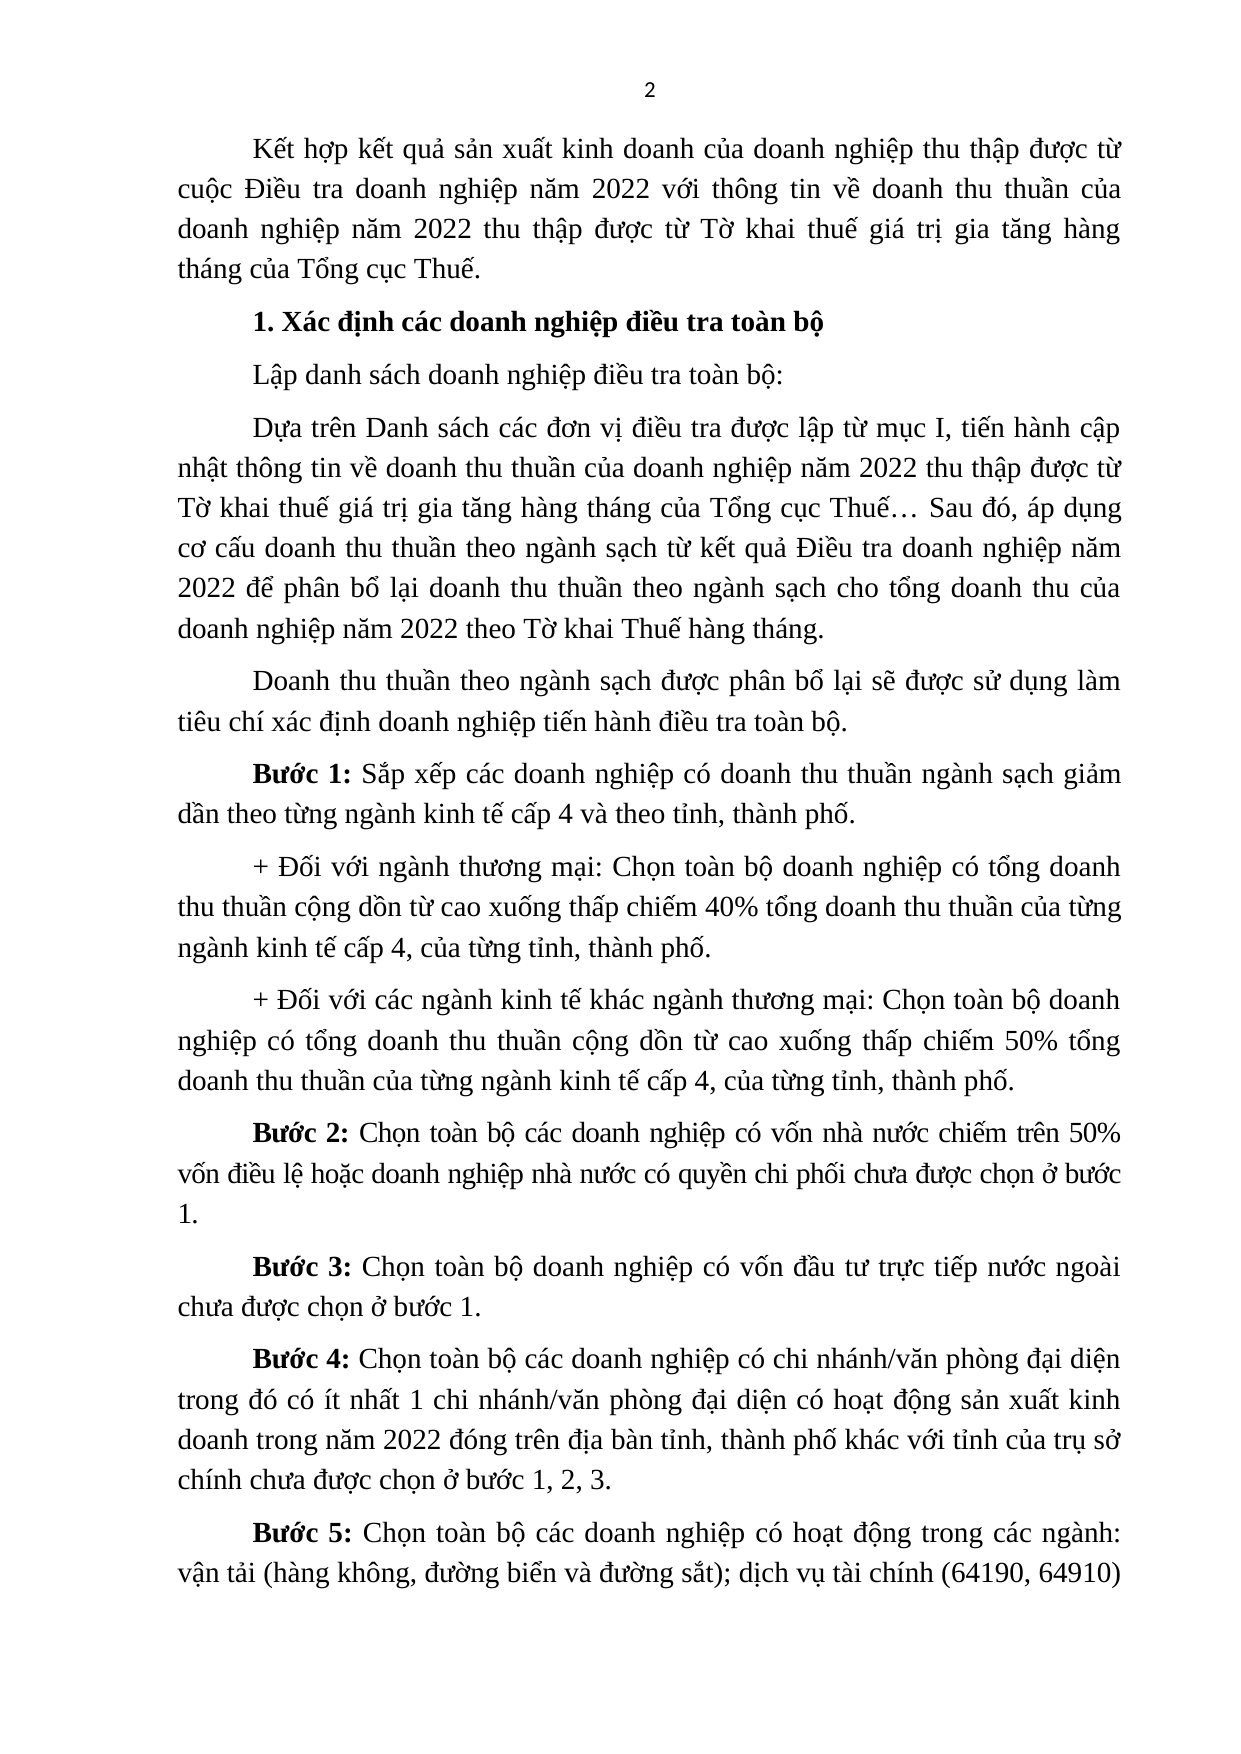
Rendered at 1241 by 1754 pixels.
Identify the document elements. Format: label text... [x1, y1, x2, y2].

text Bước 4: Chọn toàn bộ các doanh nghiệp có chi nhánh/văn phòng đại diện trong đó có ít nhất 1 chi nhánh/văn phòng đại diện có hoạt động sản xuất kinh doanh trong năm 2022 đóng trên địa bàn tỉnh, thành phố khác với tỉnh của trụ sở chính chưa được chọn ở bước 1, 2, 3. [177, 1342, 1122, 1496]
text 1. Xác định các doanh nghiệp điều tra toàn bộ [177, 304, 1122, 338]
text Lập danh sách doanh nghiệp điều tra toàn bộ: [177, 357, 1122, 391]
text Bước 1: Sắp xếp các doanh nghiệp có doanh thu thuần ngành sạch giảm dần theo từng ngành kinh tế cấp 4 và theo tỉnh, thành phố. [177, 756, 1122, 830]
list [177, 1515, 1122, 1589]
text Kết hợp kết quả sản xuất kinh doanh của doanh nghiệp thu thập được từ cuộc Điều tra doanh nghiệp năm 2022 với thông tin về doanh thu thuần của doanh nghiệp năm 2022 thu thập được từ Tờ khai thuế giá trị gia tăng hàng tháng của Tổng cục Thuế. [177, 131, 1122, 285]
list Bước 3: Chọn toàn bộ doanh nghiệp có vốn đầu tư trực tiếp nước ngoài chưa được chọn ở bước 1. [177, 1249, 1122, 1322]
text Dựa trên Danh sách các đơn vị điều tra được lập từ mục I, tiến hành cập nhật thông tin về doanh thu thuần của doanh nghiệp năm 2022 thu thập được từ Tờ khai thuế giá trị gia tăng hàng tháng của Tổng cục Thuế… Sau đó, áp dụng cơ cấu doanh thu thuần theo ngành sạch từ kết quả Điều tra doanh nghiệp năm 2022 để phân bổ lại doanh thu thuần theo ngành sạch cho tổng doanh thu của doanh nghiệp năm 2022 theo Tờ khai Thuế hàng tháng. [177, 410, 1122, 644]
text + Đối với ngành thương mại: Chọn toàn bộ doanh nghiệp có tổng doanh thu thuần cộng dồn từ cao xuống thấp chiếm 40% tổng doanh thu thuần của từng ngành kinh tế cấp 4, của từng tỉnh, thành phố. [177, 849, 1122, 963]
text Doanh thu thuần theo ngành sạch được phân bổ lại sẽ được sử dụng làm tiêu chí xác định doanh nghiệp tiến hành điều tra toàn bộ. [177, 663, 1122, 737]
text + Đối với các ngành kinh tế khác ngành thương mại: Chọn toàn bộ doanh nghiệp có tổng doanh thu thuần cộng dồn từ cao xuống thấp chiếm 50% tổng doanh thu thuần của từng ngành kinh tế cấp 4, của từng tỉnh, thành phố. [177, 982, 1122, 1096]
text Bước 2: Chọn toàn bộ các doanh nghiệp có vốn nhà nước chiếm trên 50% vốn điều lệ hoặc doanh nghiệp nhà nước có quyền chi phối chưa được chọn ở bước 1. [177, 1116, 1122, 1229]
